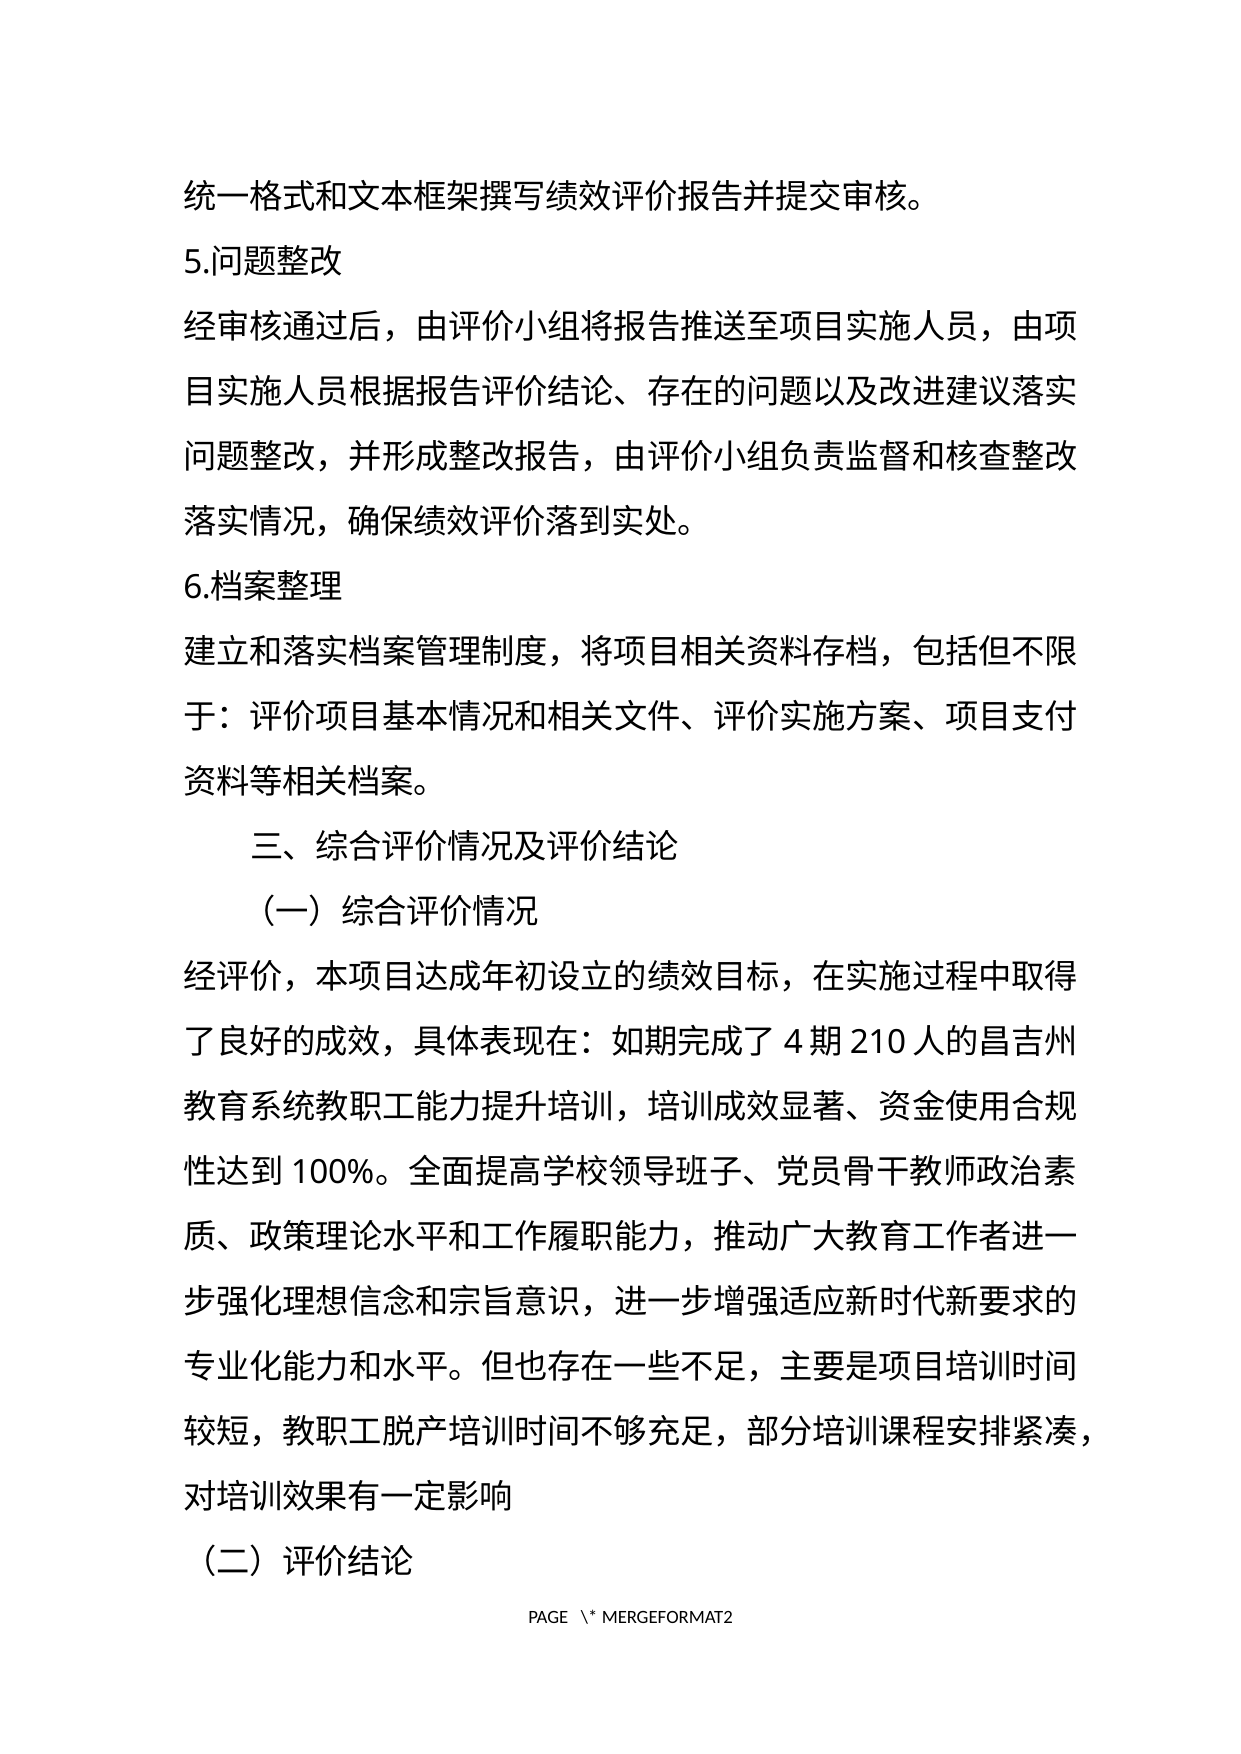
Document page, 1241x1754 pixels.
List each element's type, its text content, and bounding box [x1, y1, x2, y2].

text 三、综合评价情况及评价结论 [183, 812, 1078, 877]
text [183, 877, 1078, 1592]
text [183, 162, 1078, 812]
